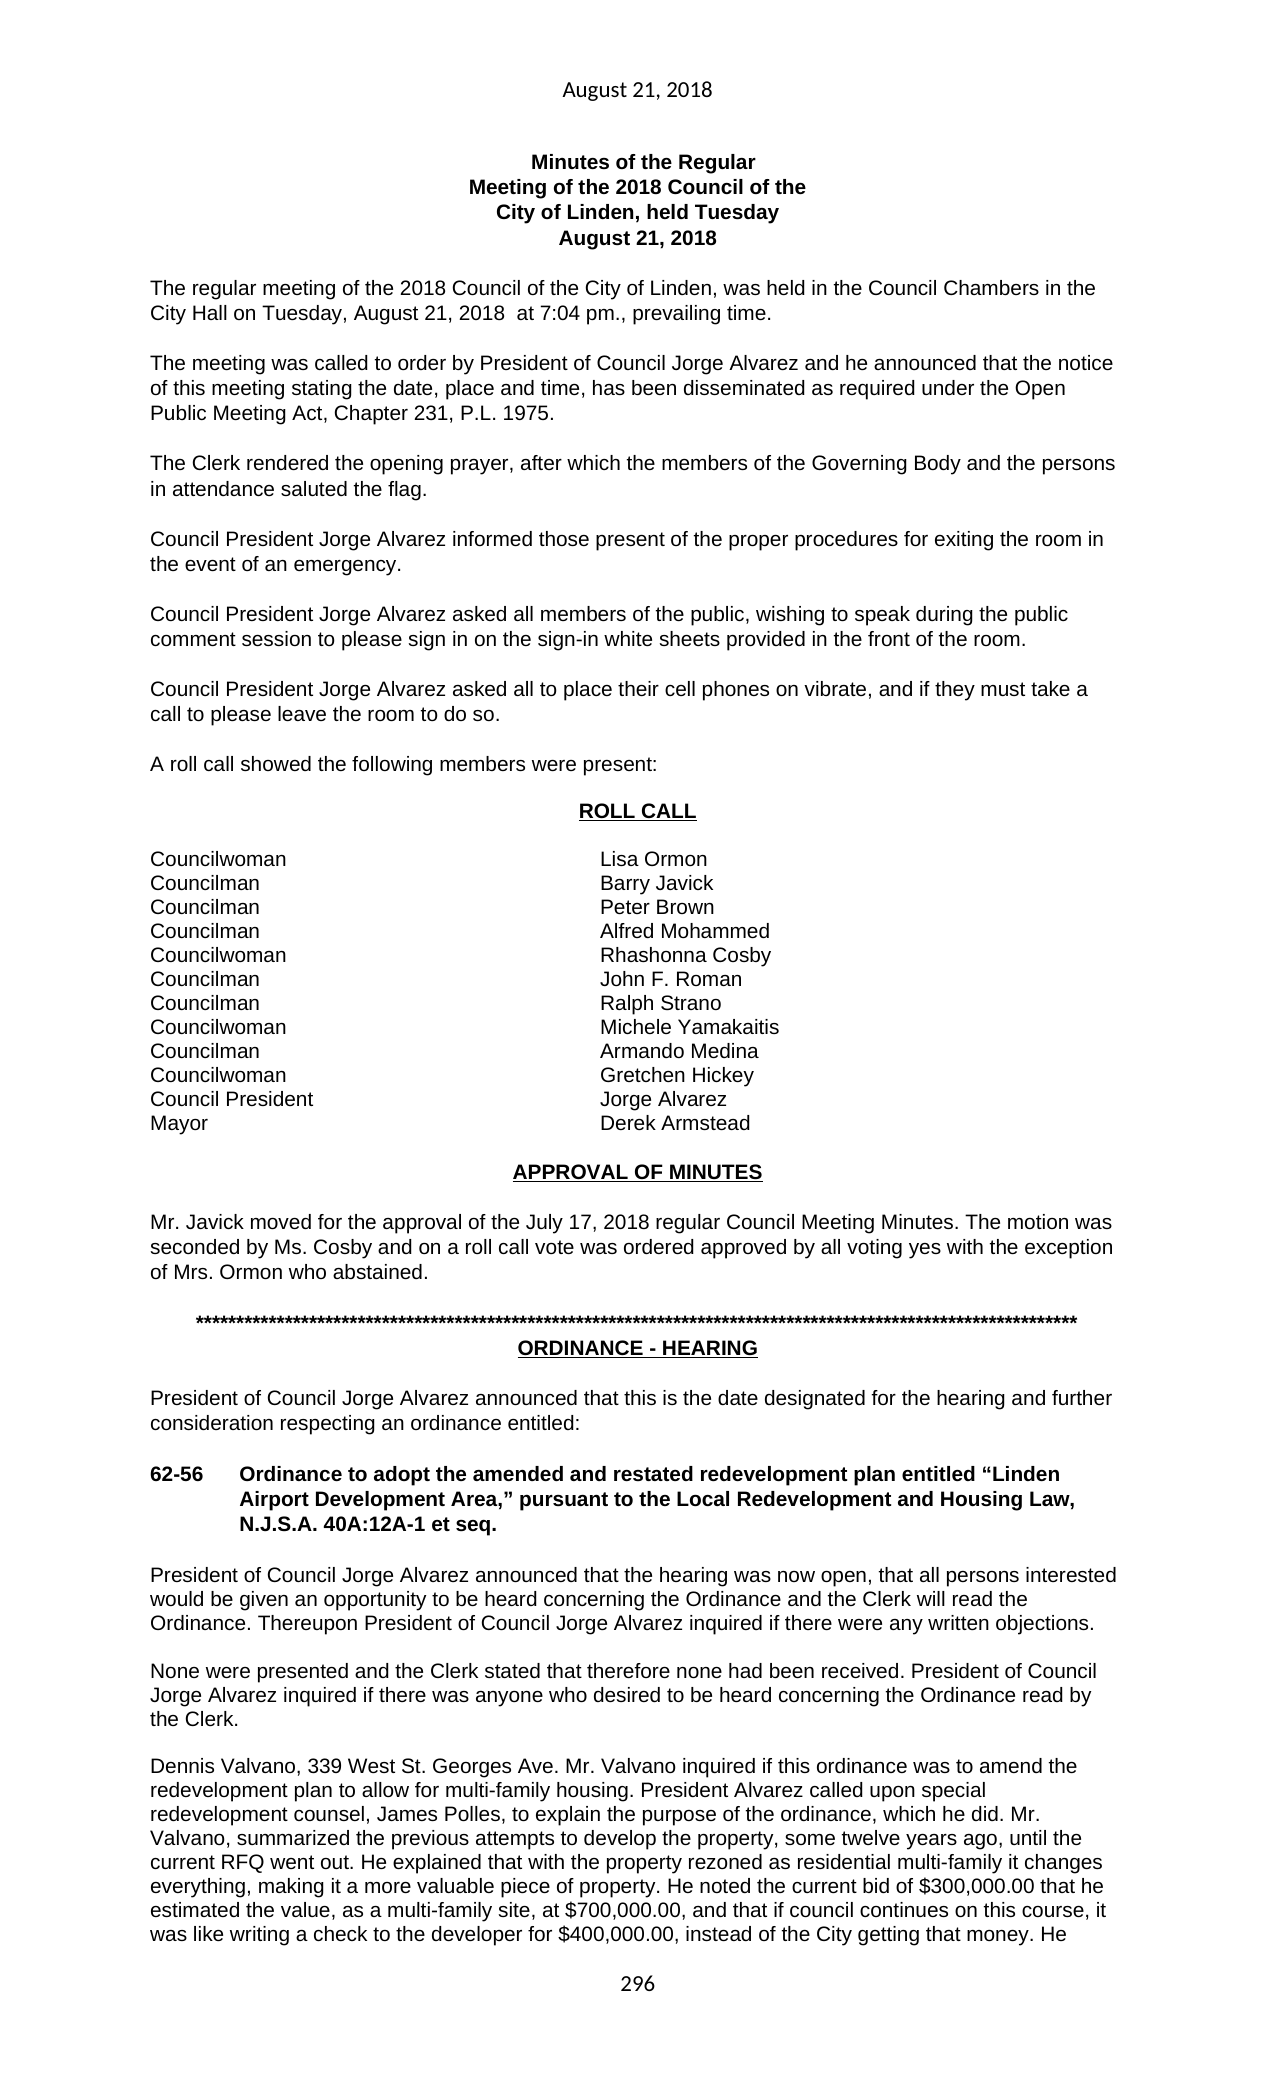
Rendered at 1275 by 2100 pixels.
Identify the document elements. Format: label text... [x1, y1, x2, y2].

text Councilwoman Rhashonna Cosby [150, 943, 1125, 967]
text President of Council Jorge Alvarez announced that this is the date designated for the hearing and further consideration respecting an ordinance entitled: [150, 1386, 1125, 1435]
text Councilman Armando Medina [150, 1039, 1125, 1063]
text Council President Jorge Alvarez asked all members of the public, wishing to speak during the public comment session to please sign in on the sign-in white sheets provided in the front of the room. [150, 602, 1125, 651]
text City of Linden, held Tuesday [150, 200, 1125, 224]
text The regular meeting of the 2018 Council of the City of Linden, was held in the Council Chambers in the City Hall on Tuesday, August 21, 2018 at 7:04 pm., prevailing time. [150, 276, 1125, 324]
text Councilwoman Michele Yamakaitis [150, 1015, 1125, 1039]
text The Clerk rendered the opening prayer, after which the members of the Governing Body and the persons in attendance saluted the flag. [150, 451, 1125, 500]
text Councilwoman Lisa Ormon [150, 847, 1125, 871]
text Minutes of the Regular [150, 150, 1125, 174]
text None were presented and the Clerk stated that therefore none had been received. President of Council Jorge Alvarez inquired if there was anyone who desired to be heard concerning the Ordinance read by the Clerk. [150, 1658, 1125, 1730]
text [150, 1754, 1125, 1946]
text Mr. Javick moved for the approval of the July 17, 2018 regular Council Meeting Minutes. The motion was seconded by Ms. Cosby and on a roll call vote was ordered approved by all voting yes with the exception of Mrs. Ormon who abstained. [150, 1210, 1125, 1284]
text Meeting of the 2018 Council of the [150, 175, 1125, 199]
text APPROVAL OF MINUTES [150, 1160, 1125, 1184]
text Council President Jorge Alvarez informed those present of the proper procedures for exiting the room in the event of an emergency. [150, 527, 1125, 576]
text ************************************************************************************************************* [150, 1310, 1125, 1334]
text Council President Jorge Alvarez asked all to place their cell phones on vibrate, and if they must take a call to please leave the room to do so. [150, 677, 1125, 726]
text A roll call showed the following members were present: [150, 751, 1125, 775]
text Councilman Alfred Mohammed [150, 919, 1125, 943]
text ORDINANCE - HEARING [150, 1336, 1125, 1359]
text Mayor Derek Armstead [150, 1111, 1125, 1135]
text Councilman Peter Brown [150, 895, 1125, 919]
text Councilman Ralph Strano [150, 991, 1125, 1015]
text The meeting was called to order by President of Council Jorge Alvarez and he announced that the notice of this meeting stating the date, place and time, has been disseminated as required under the Open Public Meeting Act, Chapter 231, P.L. 1975. [150, 351, 1125, 425]
text President of Council Jorge Alvarez announced that the hearing was now open, that all persons interested would be given an opportunity to be heard concerning the Ordinance and the Clerk will read the Ordinance. Thereupon President of Council Jorge Alvarez inquired if there were any written objections. [150, 1563, 1125, 1634]
list Ordinance to adopt the amended and restated redevelopment plan entitled “Linden Airport Development Area,” pursuant to the Local Redevelopment and Housing Law, N.J.S.A. 40A:12A-1 et seq. [150, 1461, 1125, 1536]
text Councilman Barry Javick [150, 871, 1125, 895]
text Council President Jorge Alvarez [150, 1087, 1125, 1111]
text Councilman John F. Roman [150, 967, 1125, 991]
text Councilwoman Gretchen Hickey [150, 1063, 1125, 1087]
text August 21, 2018 [150, 225, 1125, 249]
text ROLL CALL [150, 799, 1125, 823]
